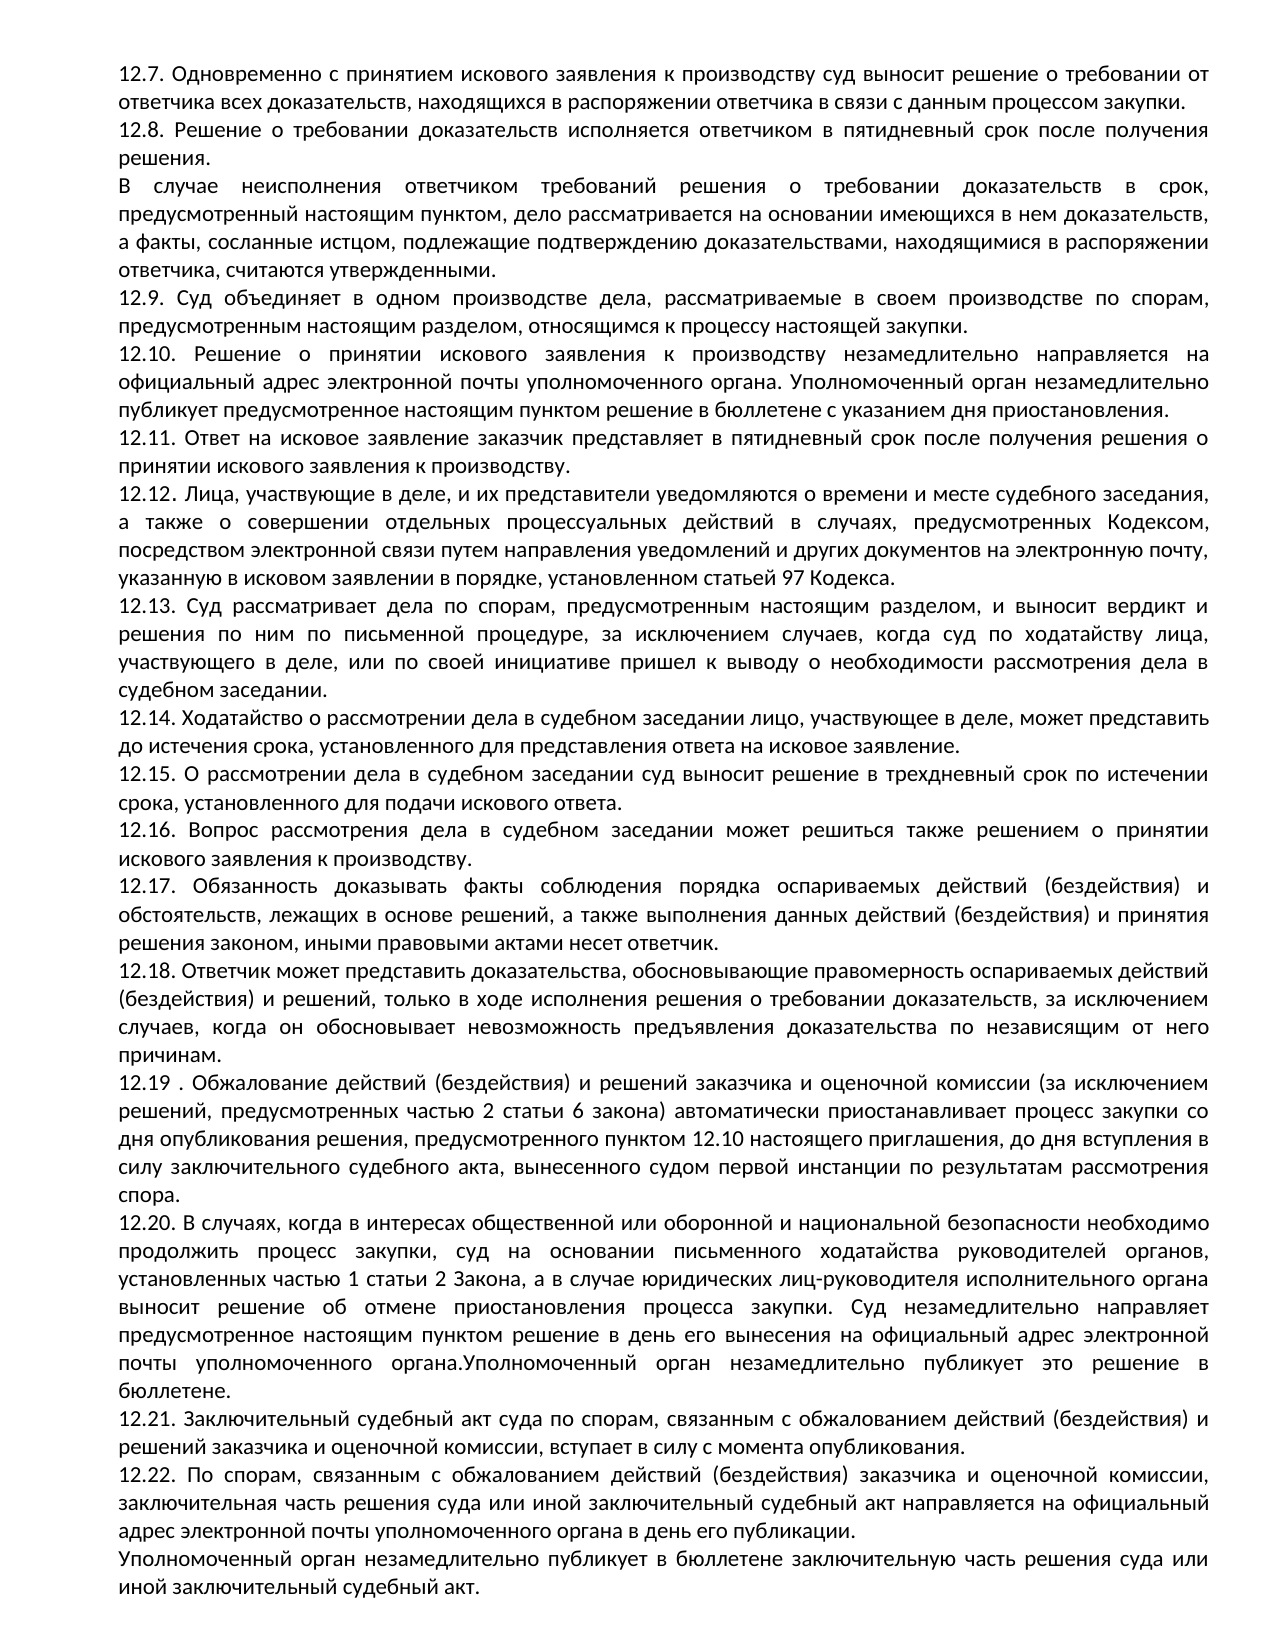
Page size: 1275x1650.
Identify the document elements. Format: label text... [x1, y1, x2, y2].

text 12.19 . Обжалование действий (бездействия) и решений заказчика и оценочной комиссии (за исключением решений, предусмотренных частью 2 статьи 6 закона) автоматически приостанавливает процесс закупки со дня опубликования решения, предусмотренного пунктом 12.10 настоящего приглашения, до дня вступления в силу заключительного судебного акта, вынесенного судом первой инстанции по результатам рассмотрения спора. [118, 1068, 1211, 1208]
text 12.16. Вопрос рассмотрения дела в судебном заседании может решиться также решением о принятии искового заявления к производству. [118, 816, 1211, 872]
text 12.12․ Лица, участвующие в деле, и их представители уведомляются о времени и месте судебного заседания, а также о совершении отдельных процессуальных действий в случаях, предусмотренных Кодексом, посредством электронной связи путем направления уведомлений и других документов на электронную почту, указанную в исковом заявлении в порядке, установленном статьей 97 Кодекса. [118, 479, 1211, 591]
text 12.18. Ответчик может представить доказательства, обосновывающие правомерность оспариваемых действий (бездействия) и решений, только в ходе исполнения решения о требовании доказательств, за исключением случаев, когда он обосновывает невозможность предъявления доказательства по независящим от него причинам. [118, 956, 1211, 1068]
text 12.21. Заключительный судебный акт суда по спорам, связанным с обжалованием действий (бездействия) и решений заказчика и оценочной комиссии, вступает в силу с момента опубликования. [118, 1404, 1211, 1460]
text 12.14. Ходатайство о рассмотрении дела в судебном заседании лицо, участвующее в деле, может представить до истечения срока, установленного для представления ответа на исковое заявление. [118, 703, 1211, 759]
text 12.10. Решение о принятии искового заявления к производству незамедлительно направляется на официальный адрес электронной почты уполномоченного органа. Уполномоченный орган незамедлительно публикует предусмотренное настоящим пунктом решение в бюллетене с указанием дня приостановления. [118, 339, 1211, 423]
text 12.8. Решение о требовании доказательств исполняется ответчиком в пятидневный срок после получения решения. [118, 115, 1211, 171]
text Уполномоченный орган незамедлительно публикует в бюллетене заключительную часть решения суда или иной заключительный судебный акт. [118, 1544, 1211, 1600]
text 12.9. Суд объединяет в одном производстве дела, рассматриваемые в своем производстве по спорам, предусмотренным настоящим разделом, относящимся к процессу настоящей закупки. [118, 283, 1211, 339]
text 12.11. Ответ на исковое заявление заказчик представляет в пятидневный срок после получения решения о принятии искового заявления к производству. [118, 423, 1211, 479]
text 12.17. Обязанность доказывать факты соблюдения порядка оспариваемых действий (бездействия) и обстоятельств, лежащих в основе решений, а также выполнения данных действий (бездействия) и принятия решения законом, иными правовыми актами несет ответчик. [118, 872, 1211, 956]
text 12.20. В случаях, когда в интересах общественной или оборонной и национальной безопасности необходимо продолжить процесс закупки, суд на основании письменного ходатайства руководителей органов, установленных частью 1 статьи 2 Закона, а в случае юридических лиц-руководителя исполнительного органа выносит решение об отмене приостановления процесса закупки. Суд незамедлительно направляет предусмотренное настоящим пунктом решение в день его вынесения на официальный адрес электронной почты уполномоченного органа.Уполномоченный орган незамедлительно публикует это решение в бюллетене. [118, 1208, 1211, 1404]
text 12.13. Суд рассматривает дела по спорам, предусмотренным настоящим разделом, и выносит вердикт и решения по ним по письменной процедуре, за исключением случаев, когда суд по ходатайству лица, участвующего в деле, или по своей инициативе пришел к выводу о необходимости рассмотрения дела в судебном заседании. [118, 591, 1211, 703]
text 12.7. Одновременно с принятием искового заявления к производству суд выносит решение о требовании от ответчика всех доказательств, находящихся в распоряжении ответчика в связи с данным процессом закупки. [118, 59, 1211, 115]
text В случае неисполнения ответчиком требований решения о требовании доказательств в срок, предусмотренный настоящим пунктом, дело рассматривается на основании имеющихся в нем доказательств, а факты, сосланные истцом, подлежащие подтверждению доказательствами, находящимися в распоряжении ответчика, считаются утвержденными. [118, 171, 1211, 283]
text 12.22. По спорам, связанным с обжалованием действий (бездействия) заказчика и оценочной комиссии, заключительная часть решения суда или иной заключительный судебный акт направляется на официальный адрес электронной почты уполномоченного органа в день его публикации. [118, 1460, 1211, 1544]
text 12.15. О рассмотрении дела в судебном заседании суд выносит решение в трехдневный срок по истечении срока, установленного для подачи искового ответа. [118, 759, 1211, 816]
